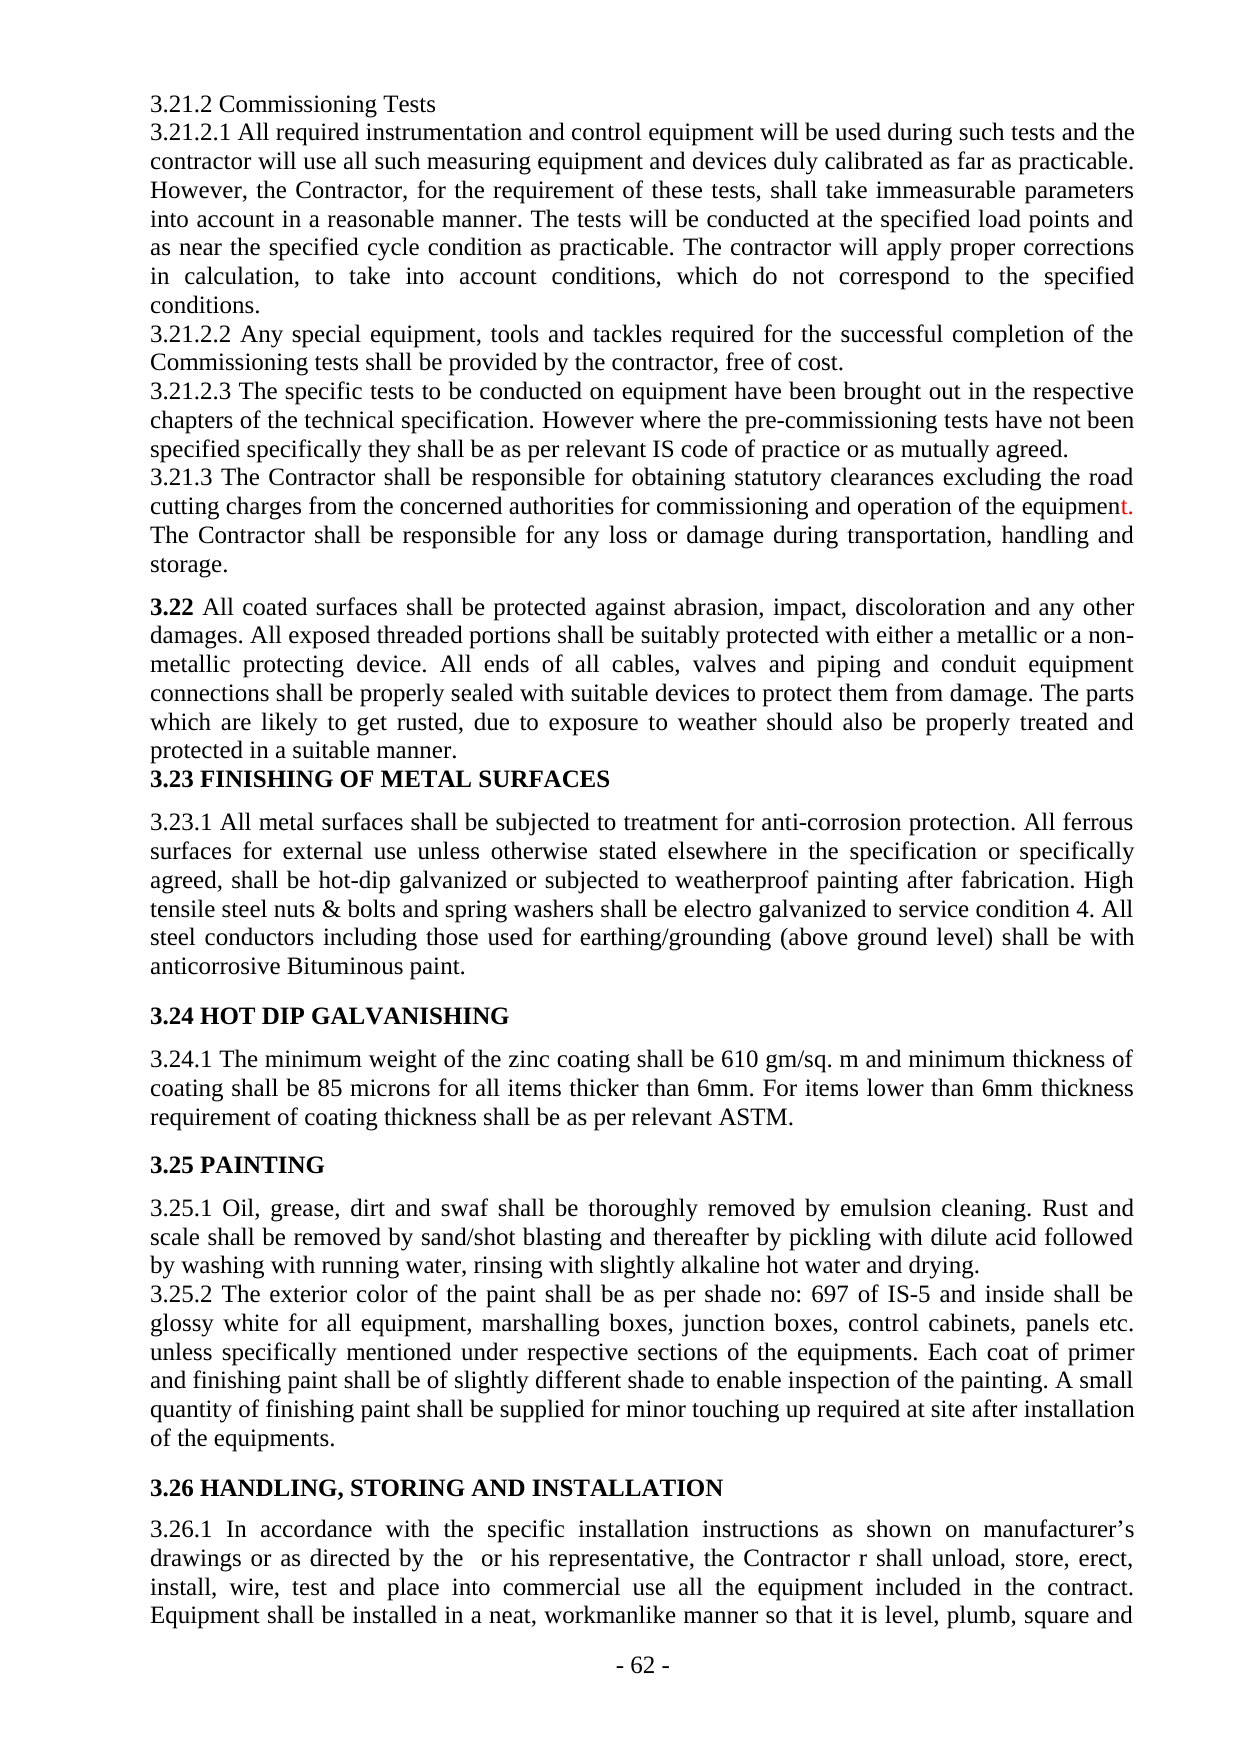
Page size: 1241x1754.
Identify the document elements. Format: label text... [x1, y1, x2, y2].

text 3.23.1 All metal surfaces shall be subjected to treatment for anti-corrosion protection. All ferrous surfaces for external use unless otherwise stated elsewhere in the specification or specifically agreed, shall be hot-dip galvanized or subjected to weatherproof painting after fabrication. High tensile steel nuts & bolts and spring washers shall be electro galvanized to service condition 4. All steel conductors including those used for earthing/grounding (above ground level) shall be with anticorrosive Bituminous paint. [150, 807, 1135, 980]
text 3.25.1 Oil, grease, dirt and swaf shall be thoroughly removed by emulsion cleaning. Rust and scale shall be removed by sand/shot blasting and thereafter by pickling with dilute acid followed by washing with running water, rinsing with slightly alkaline hot water and drying. [150, 1193, 1135, 1279]
text 3.25.2 The exterior color of the paint shall be as per shade no: 697 of IS-5 and inside shall be glossy white for all equipment, marshalling boxes, junction boxes, control cabinets, panels etc. unless specifically mentioned under respective sections of the equipments. Each coat of primer and finishing paint shall be of slightly different shade to enable inspection of the painting. A small quantity of finishing paint shall be supplied for minor touching up required at site after installation of the equipments. [150, 1279, 1135, 1452]
text 3.23 FINISHING OF METAL SURFACES [150, 764, 1135, 793]
text 3.21.2.3 The specific tests to be conducted on equipment have been brought out in the respective chapters of the technical specification. However where the pre-commissioning tests have not been specified specifically they shall be as per relevant IS code of practice or as mutually agreed. [150, 376, 1135, 462]
text 3.25 PAINTING [150, 1150, 1135, 1179]
text 3.21.2.1 All required instrumentation and control equipment will be used during such tests and the contractor will use all such measuring equipment and devices duly calibrated as far as practicable. However, the Contractor, for the requirement of these tests, shall take immeasurable parameters into account in a reasonable manner. The tests will be conducted at the specified load points and as near the specified cycle condition as practicable. The contractor will apply proper corrections in calculation, to take into account conditions, which do not correspond to the specified conditions. [150, 117, 1135, 319]
text 3.22 All coated surfaces shall be protected against abrasion, impact, discoloration and any other damages. All exposed threaded portions shall be suitably protected with either a metallic or a non-metallic protecting device. All ends of all cables, valves and piping and conduit equipment connections shall be properly sealed with suitable devices to protect them from damage. The parts which are likely to get rusted, due to exposure to weather should also be properly treated and protected in a suitable manner. [150, 592, 1135, 764]
text 3.21.2.2 Any special equipment, tools and tackles required for the successful completion of the Commissioning tests shall be provided by the contractor, free of cost. [150, 319, 1135, 376]
text The Contractor shall be responsible for any loss or damage during transportation, handling and storage. [150, 520, 1135, 577]
text 3.24.1 The minimum weight of the zinc coating shall be 610 gm/sq. m and minimum thickness of coating shall be 85 microns for all items thicker than 6mm. For items lower than 6mm thickness requirement of coating thickness shall be as per relevant ASTM. [150, 1044, 1135, 1131]
text 3.26 HANDLING, STORING AND INSTALLATION [150, 1473, 1135, 1502]
text 3.21.2 Commissioning Tests [150, 89, 1135, 117]
text 3.24 HOT DIP GALVANISHING [150, 1001, 1135, 1030]
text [150, 1514, 1135, 1629]
text 3.21.3 The Contractor shall be responsible for obtaining statutory clearances excluding the road cutting charges from the concerned authorities for commissioning and operation of the equipment. [150, 462, 1135, 520]
